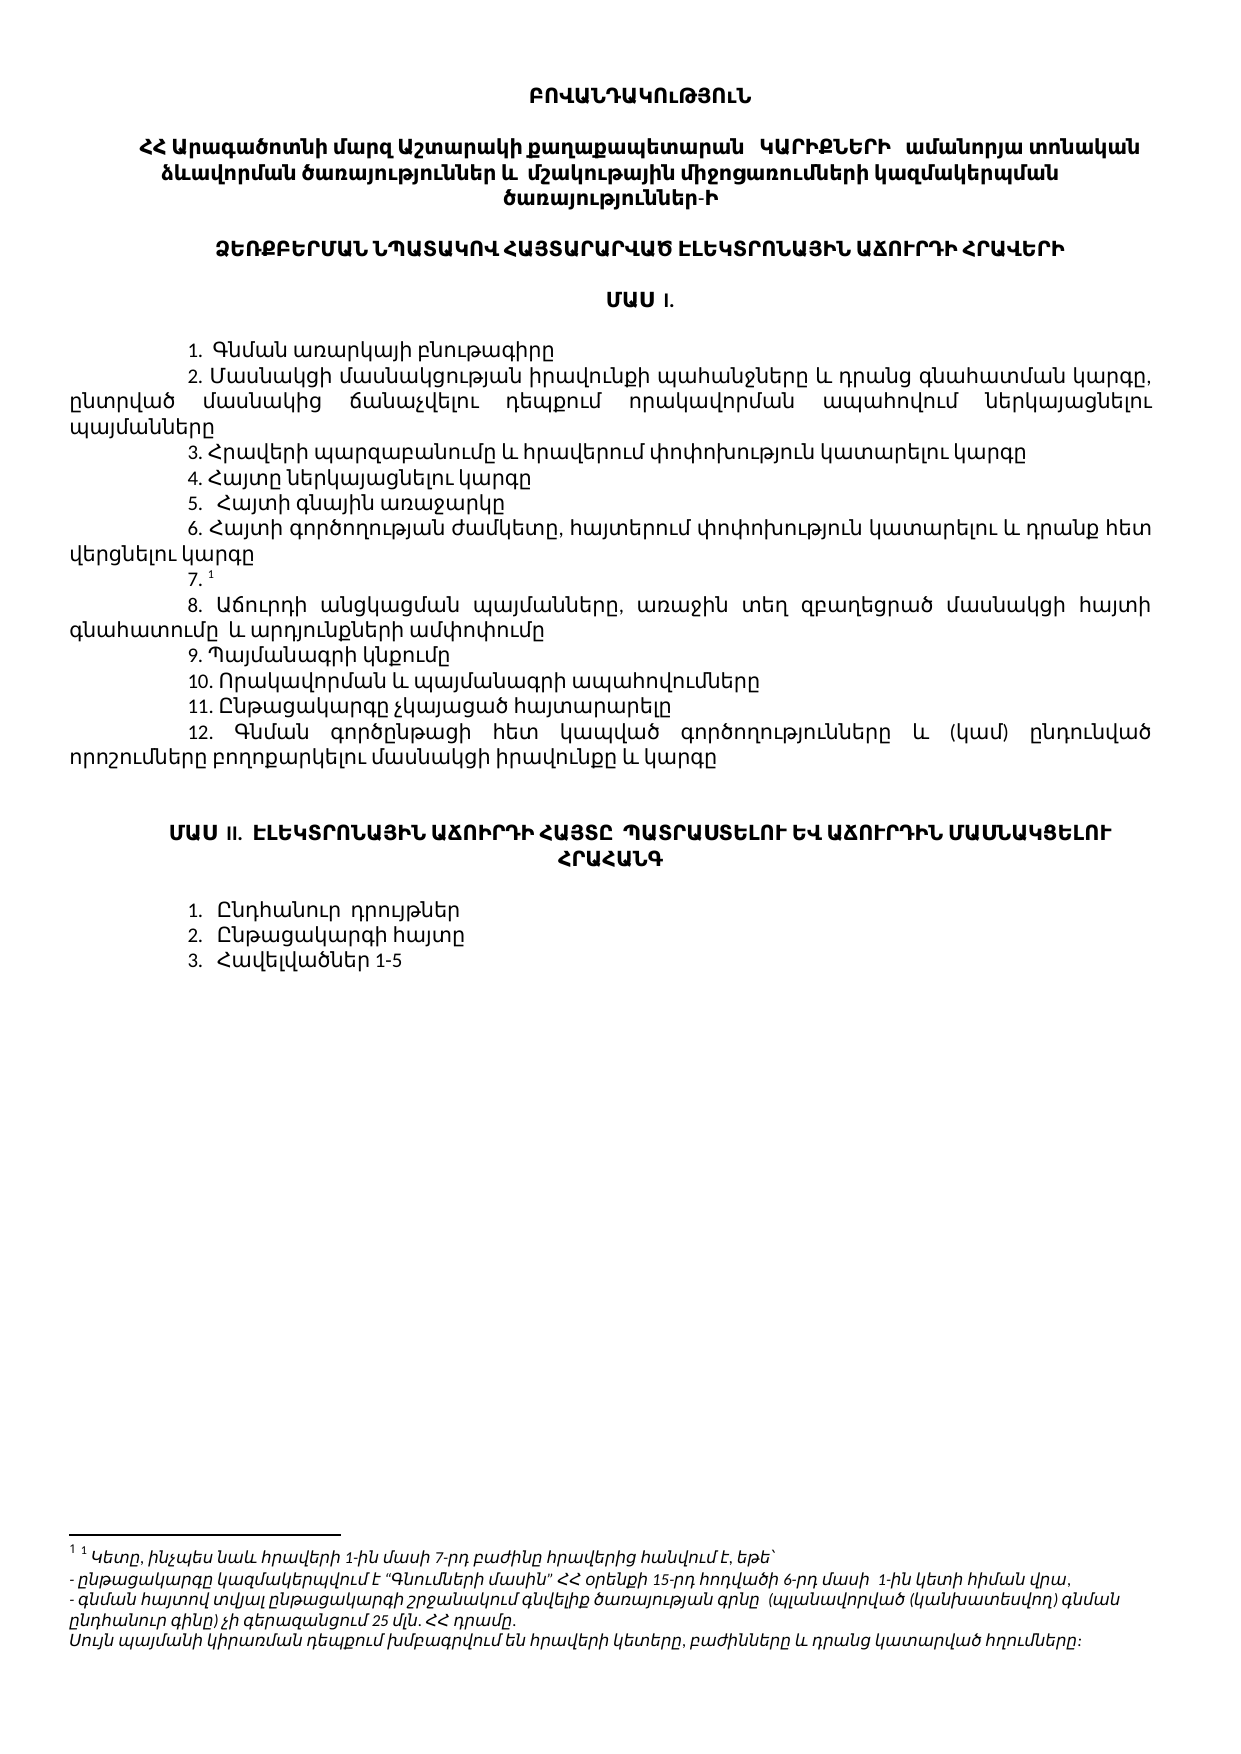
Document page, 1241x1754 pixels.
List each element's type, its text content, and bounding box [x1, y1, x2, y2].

text ԲՈՎԱՆԴԱԿՈւԹՅՈւՆ [69, 83, 1152, 109]
text 12. Գնման գործընթացի հետ կապված գործողությունները և (կամ) ընդունված որոշումները բողոքարկելու մասնակցի իրավունքը և կարգը [69, 719, 1152, 770]
text 6. Հայտի գործողության ժամկետը, հայտերում փոփոխություն կատարելու և դրանք հետ վերցնելու կարգը [69, 516, 1152, 566]
text 1. Գնման առարկայի բնութագիրը [69, 338, 1152, 363]
text ՄԱՍ I. [69, 287, 1152, 312]
text 8. Աճուրդի անցկացման պայմանները, առաջին տեղ զբաղեցրած մասնակցի հայտի գնահատումը և արդյունքների ամփոփումը [69, 592, 1152, 643]
text 3. Հավելվածներ 1-5 [69, 948, 1152, 973]
text 1. Ընդհանուր դրույթներ [69, 897, 1152, 922]
text 9. Պայմանագրի կնքումը [69, 643, 1152, 668]
text 2. Մասնակցի մասնակցության իրավունքի պահանջները և դրանց գնահատման կարգը, ընտրված մասնակից ճանաչվելու դեպքում որակավորման ապահովում ներկայացնելու պայմանները [69, 363, 1152, 439]
text 10. Որակավորման և պայմանագրի ապահովումները [69, 668, 1152, 693]
text 4. Հայտը ներկայացնելու կարգը [69, 465, 1152, 490]
text ՄԱՍ II. ԷԼԵԿՏՐՈՆԱՅԻՆ ԱՃՈԻՐԴԻ ՀԱՅՏԸ ՊԱՏՐԱՍՏԵԼՈՒ ԵՎ ԱՃՈՒՐԴԻՆ ՄԱՍՆԱԿՑԵԼՈՒ ՀՐԱՀԱՆԳ [69, 821, 1152, 871]
text 5. Հայտի գնային առաջարկը [69, 490, 1152, 516]
text 3. Հրավերի պարզաբանումը և հրավերում փոփոխություն կատարելու կարգը [69, 439, 1152, 465]
text ՀՀ Արագածոտնի մարզ Աշտարակի քաղաքապետարան ԿԱՐԻՔՆԵՐԻ ամանորյա տոնական ձևավորման ծառայություններ և մշակութային միջոցառումների կազմակերպման ծառայություններ-Ի [69, 134, 1152, 211]
text ՁԵՌՔԲԵՐՄԱՆ ՆՊԱՏԱԿՈՎ ՀԱՅՏԱՐԱՐՎԱԾ ԷԼԵԿՏՐՈՆԱՅԻՆ ԱՃՈՒՐԴԻ ՀՐԱՎԵՐԻ [69, 236, 1152, 261]
text 11. Ընթացակարգը չկայացած հայտարարելը [69, 693, 1152, 719]
text 2. Ընթացակարգի հայտը [69, 922, 1152, 948]
text 7. [69, 566, 1152, 592]
